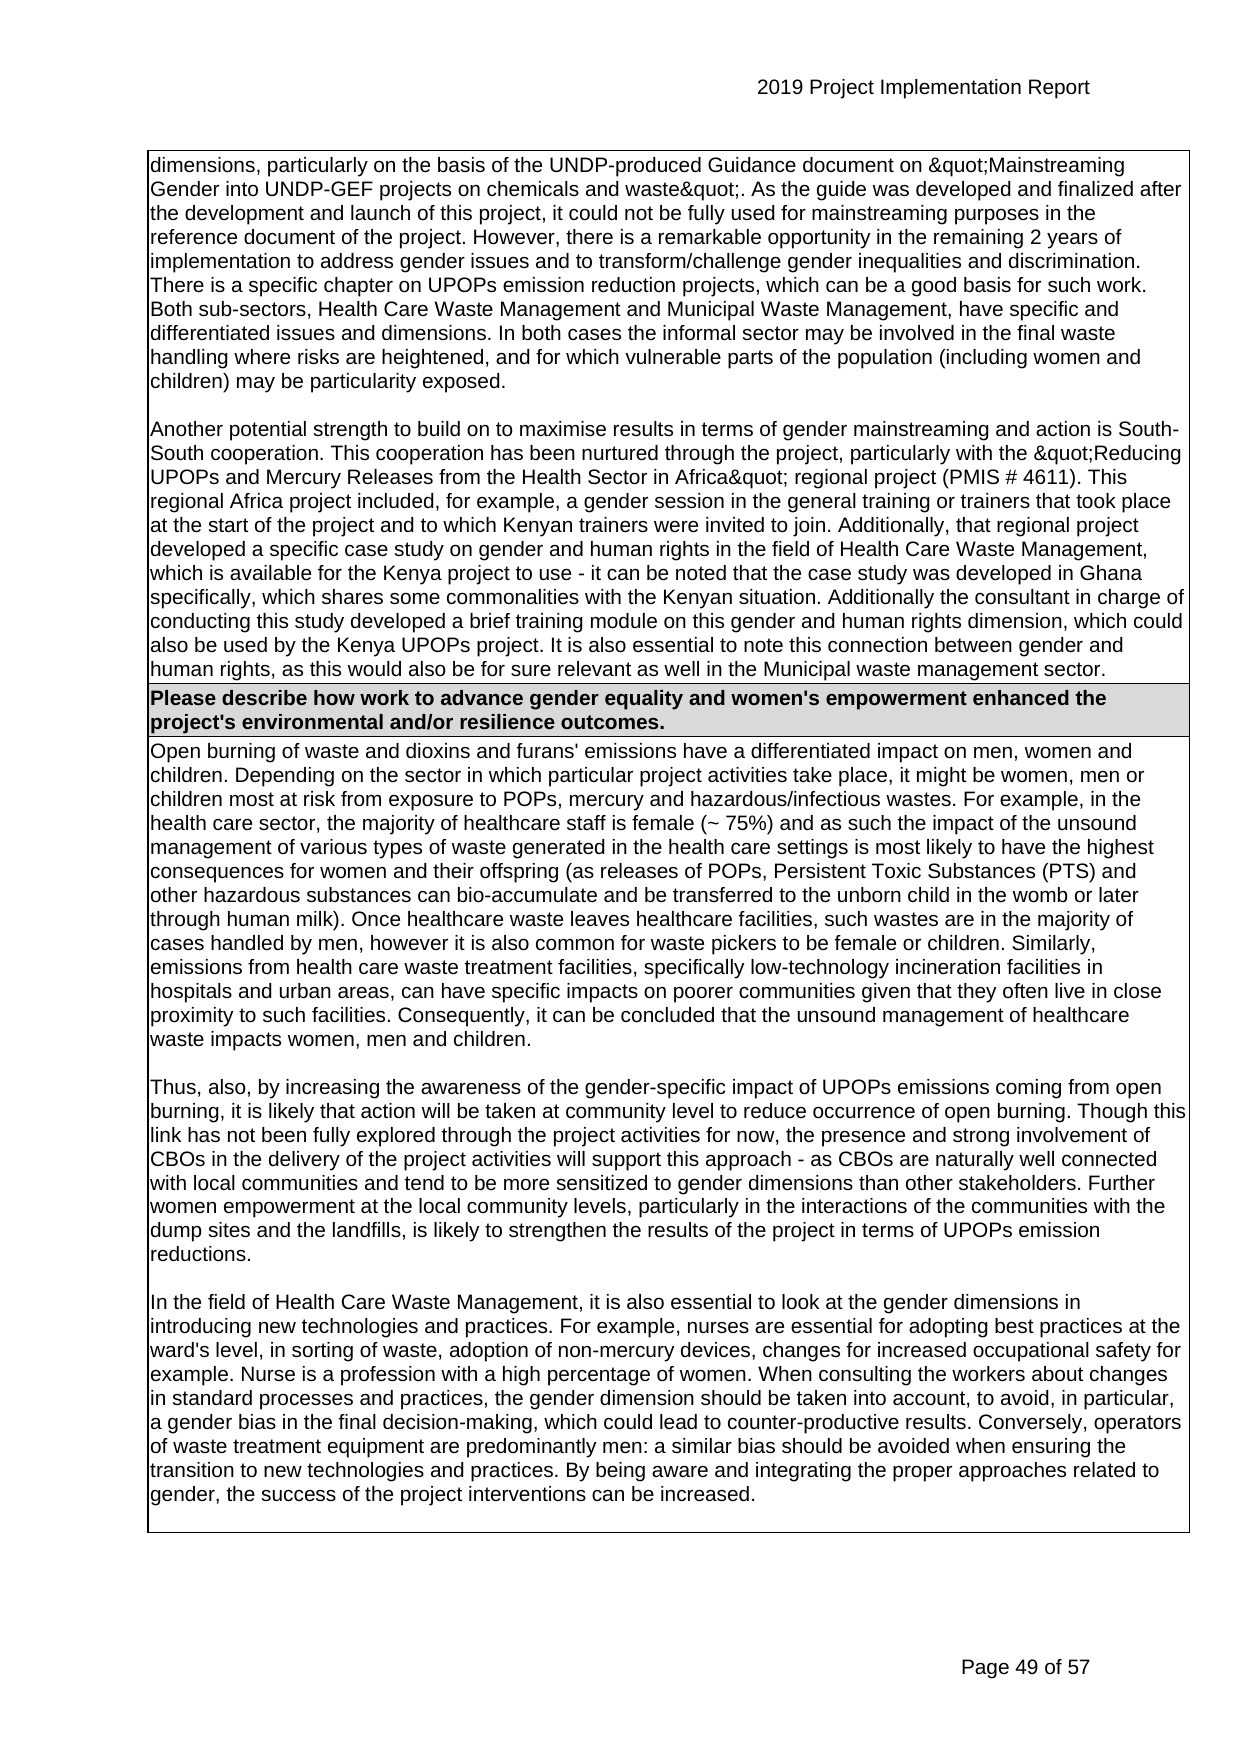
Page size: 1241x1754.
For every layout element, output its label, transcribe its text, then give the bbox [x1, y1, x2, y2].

table_cell Open burning of waste and dioxins and furans' emissions have a differentiated impact on men, women and children. Depending on the sector in which particular project activities take place, it might be women, men or children most at risk from exposure to POPs, mercury and hazardous/infectious wastes. For example, in the health care sector, the majority of healthcare staff is female (~ 75%) and as such the impact of the unsound management of various types of waste generated in the health care settings is most likely to have the highest consequences for women and their offspring (as releases of POPs, Persistent Toxic Substances (PTS) and other hazardous substances can bio-accumulate and be transferred to the unborn child in the womb or later through human milk). Once healthcare waste leaves healthcare facilities, such wastes are in the majority of cases handled by men, however it is also common for waste pickers to be female or children. Similarly, emissions from health care waste treatment facilities, specifically low-technology incineration facilities in hospitals and urban areas, can have specific impacts on poorer communities given that they often live in close proximity to such facilities. Consequently, it can be concluded that the unsound management of healthcare waste impacts women, men and children. Thus, also, by increasing the awareness of the gender-specific impact of UPOPs emissions coming from open burning, it is likely that action will be taken at community level to reduce occurrence of open burning. Though this link has not been fully explored through the project activities for now, the presence and strong involvement of CBOs in the delivery of the project activities will support this approach - as CBOs are naturally well connected with local communities and tend to be more sensitized to gender dimensions than other stakeholders. Further women empowerment at the local community levels, particularly in the interactions of the communities with the dump sites and the landfills, is likely to strengthen the results of the project in terms of UPOPs emission reductions. In the field of Health Care Waste Management, it is also essential to look at the gender dimensions in introducing new technologies and practices. For example, nurses are essential for adopting best practices at the ward's level, in sorting of waste, adoption of non-mercury devices, changes for increased occupational safety for example. Nurse is a profession with a high percentage of women. When consulting the workers about changes in standard processes and practices, the gender dimension should be taken into account, to avoid, in particular, a gender bias in the final decision-making, which could lead to counter-productive results. Conversely, operators of waste treatment equipment are predominantly men: a similar bias should be avoided when ensuring the transition to new technologies and practices. By being aware and integrating the proper approaches related to gender, the success of the project interventions can be increased. [149, 737, 1189, 1532]
table_header Please describe how work to advance gender equality and women's empowerment enhanced the project's environmental and/or resilience outcomes. [149, 684, 1189, 736]
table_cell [149, 151, 1189, 682]
